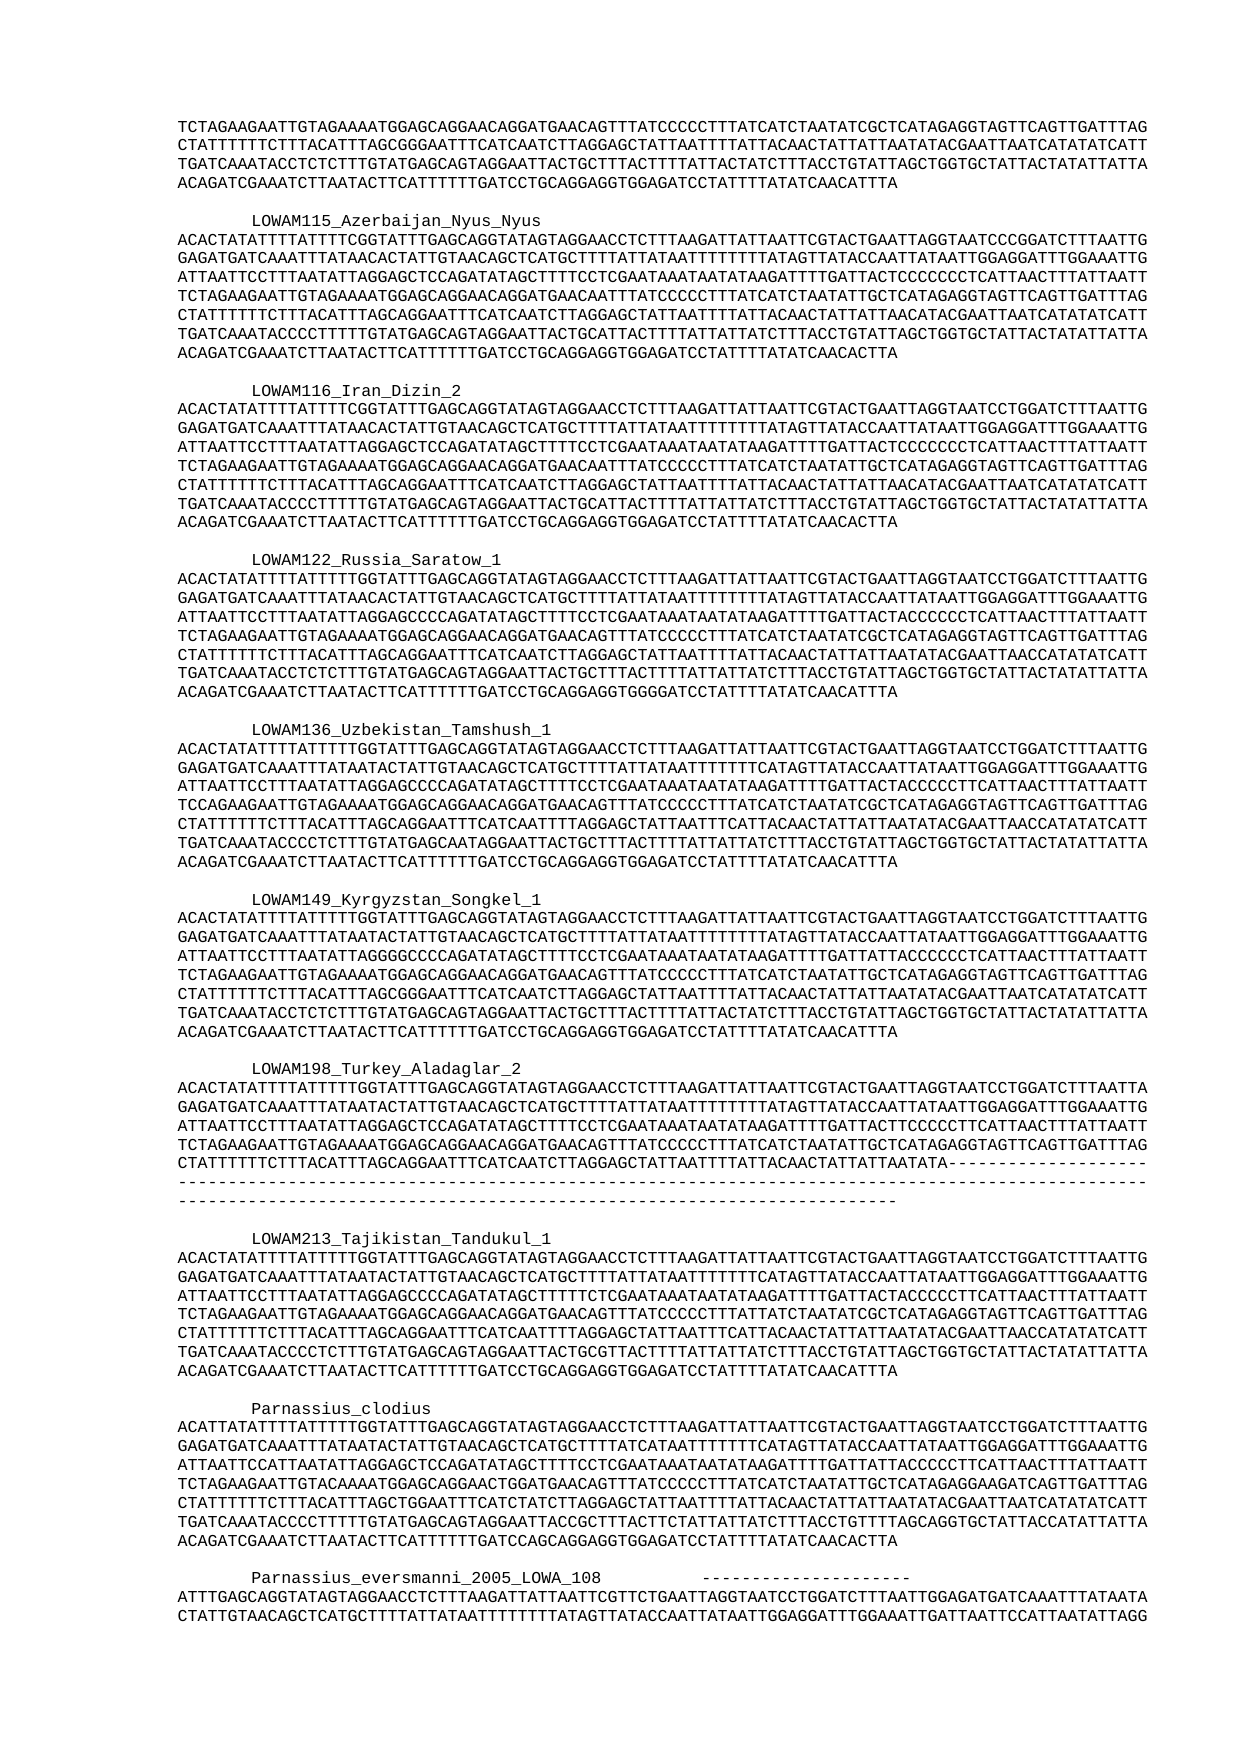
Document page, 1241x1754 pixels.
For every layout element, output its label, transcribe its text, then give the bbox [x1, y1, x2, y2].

text LOWAM149_Kyrgyzstan_Songkel_1 ACACTATATTTTATTTTTGGTATTTGAGCAGGTATAGTAGGAACCTCTTTAAGATTATTAATTCGTACTGAATTAGGTAATCCTGGATCTTTAATTGGAGATGATCAAATTTATAATACTATTGTAACAGCTCATGCTTTTATTATAATTTTTTTTATAGTTATACCAATTATAATTGGAGGATTTGGAAATTGATTAATTCCTTTAATATTAGGGGCCCCAGATATAGCTTTTCCTCGAATAAATAATATAAGATTTTGATTATTACCCCCCTCATTAACTTTATTAATTTCTAGAAGAATTGTAGAAAATGGAGCAGGAACAGGATGAACAGTTTATCCCCCTTTATCATCTAATATTGCTCATAGAGGTAGTTCAGTTGATTTAGCTATTTTTTCTTTACATTTAGCGGGAATTTCATCAATCTTAGGAGCTATTAATTTTATTACAACTATTATTAATATACGAATTAATCATATATCATTTGATCAAATACCTCTCTTTGTATGAGCAGTAGGAATTACTGCTTTACTTTTATTACTATCTTTACCTGTATTAGCTGGTGCTATTACTATATTATTAACAGATCGAAATCTTAATACTTCATTTTTTGATCCTGCAGGAGGTGGAGATCCTATTTTATATCAACATTTA [177, 891, 1152, 1042]
text LOWAM122_Russia_Saratow_1 ACACTATATTTTATTTTTGGTATTTGAGCAGGTATAGTAGGAACCTCTTTAAGATTATTAATTCGTACTGAATTAGGTAATCCTGGATCTTTAATTGGAGATGATCAAATTTATAACACTATTGTAACAGCTCATGCTTTTATTATAATTTTTTTTATAGTTATACCAATTATAATTGGAGGATTTGGAAATTGATTAATTCCTTTAATATTAGGAGCCCCAGATATAGCTTTTCCTCGAATAAATAATATAAGATTTTGATTACTACCCCCCTCATTAACTTTATTAATTTCTAGAAGAATTGTAGAAAATGGAGCAGGAACAGGATGAACAGTTTATCCCCCTTTATCATCTAATATCGCTCATAGAGGTAGTTCAGTTGATTTAGCTATTTTTTCTTTACATTTAGCAGGAATTTCATCAATCTTAGGAGCTATTAATTTTATTACAACTATTATTAATATACGAATTAACCATATATCATTTGATCAAATACCTCTCTTTGTATGAGCAGTAGGAATTACTGCTTTACTTTTATTATTATCTTTACCTGTATTAGCTGGTGCTATTACTATATTATTAACAGATCGAAATCTTAATACTTCATTTTTTGATCCTGCAGGAGGTGGGGATCCTATTTTATATCAACATTTA [177, 552, 1152, 703]
text LOWAM198_Turkey_Aladaglar_2 ACACTATATTTTATTTTTGGTATTTGAGCAGGTATAGTAGGAACCTCTTTAAGATTATTAATTCGTACTGAATTAGGTAATCCTGGATCTTTAATTAGAGATGATCAAATTTATAATACTATTGTAACAGCTCATGCTTTTATTATAATTTTTTTTATAGTTATACCAATTATAATTGGAGGATTTGGAAATTGATTAATTCCTTTAATATTAGGAGCTCCAGATATAGCTTTTCCTCGAATAAATAATATAAGATTTTGATTACTTCCCCCTTCATTAACTTTATTAATTTCTAGAAGAATTGTAGAAAATGGAGCAGGAACAGGATGAACAGTTTATCCCCCTTTATCATCTAATATTGCTCATAGAGGTAGTTCAGTTGATTTAGCTATTTTTTCTTTACATTTAGCAGGAATTTCATCAATCTTAGGAGCTATTAATTTTATTACAACTATTATTAATATA--------------------------------------------------------------------------------------------------------------------------------------------------------------------------------------------- [177, 1061, 1152, 1212]
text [177, 118, 1152, 193]
text LOWAM213_Tajikistan_Tandukul_1 ACACTATATTTTATTTTTGGTATTTGAGCAGGTATAGTAGGAACCTCTTTAAGATTATTAATTCGTACTGAATTAGGTAATCCTGGATCTTTAATTGGAGATGATCAAATTTATAATACTATTGTAACAGCTCATGCTTTTATTATAATTTTTTTCATAGTTATACCAATTATAATTGGAGGATTTGGAAATTGATTAATTCCTTTAATATTAGGAGCCCCAGATATAGCTTTTTCTCGAATAAATAATATAAGATTTTGATTACTACCCCCTTCATTAACTTTATTAATTTCTAGAAGAATTGTAGAAAATGGAGCAGGAACAGGATGAACAGTTTATCCCCCTTTATTATCTAATATCGCTCATAGAGGTAGTTCAGTTGATTTAGCTATTTTTTCTTTACATTTAGCAGGAATTTCATCAATTTTAGGAGCTATTAATTTCATTACAACTATTATTAATATACGAATTAACCATATATCATTTGATCAAATACCCCTCTTTGTATGAGCAGTAGGAATTACTGCGTTACTTTTATTATTATCTTTACCTGTATTAGCTGGTGCTATTACTATATTATTAACAGATCGAAATCTTAATACTTCATTTTTTGATCCTGCAGGAGGTGGAGATCCTATTTTATATCAACATTTA [177, 1231, 1152, 1381]
text LOWAM136_Uzbekistan_Tamshush_1 ACACTATATTTTATTTTTGGTATTTGAGCAGGTATAGTAGGAACCTCTTTAAGATTATTAATTCGTACTGAATTAGGTAATCCTGGATCTTTAATTGGAGATGATCAAATTTATAATACTATTGTAACAGCTCATGCTTTTATTATAATTTTTTTCATAGTTATACCAATTATAATTGGAGGATTTGGAAATTGATTAATTCCTTTAATATTAGGAGCCCCAGATATAGCTTTTCCTCGAATAAATAATATAAGATTTTGATTACTACCCCCTTCATTAACTTTATTAATTTCCAGAAGAATTGTAGAAAATGGAGCAGGAACAGGATGAACAGTTTATCCCCCTTTATCATCTAATATCGCTCATAGAGGTAGTTCAGTTGATTTAGCTATTTTTTCTTTACATTTAGCAGGAATTTCATCAATTTTAGGAGCTATTAATTTCATTACAACTATTATTAATATACGAATTAACCATATATCATTTGATCAAATACCCCTCTTTGTATGAGCAATAGGAATTACTGCTTTACTTTTATTATTATCTTTACCTGTATTAGCTGGTGCTATTACTATATTATTAACAGATCGAAATCTTAATACTTCATTTTTTGATCCTGCAGGAGGTGGAGATCCTATTTTATATCAACATTTA [177, 721, 1152, 872]
text Parnassius_clodius ACATTATATTTTATTTTTGGTATTTGAGCAGGTATAGTAGGAACCTCTTTAAGATTATTAATTCGTACTGAATTAGGTAATCCTGGATCTTTAATTGGAGATGATCAAATTTATAATACTATTGTAACAGCTCATGCTTTTATCATAATTTTTTTCATAGTTATACCAATTATAATTGGAGGATTTGGAAATTGATTAATTCCATTAATATTAGGAGCTCCAGATATAGCTTTTCCTCGAATAAATAATATAAGATTTTGATTATTACCCCCTTCATTAACTTTATTAATTTCTAGAAGAATTGTACAAAATGGAGCAGGAACTGGATGAACAGTTTATCCCCCTTTATCATCTAATATTGCTCATAGAGGAAGATCAGTTGATTTAGCTATTTTTTCTTTACATTTAGCTGGAATTTCATCTATCTTAGGAGCTATTAATTTTATTACAACTATTATTAATATACGAATTAATCATATATCATTTGATCAAATACCCCTTTTTGTATGAGCAGTAGGAATTACCGCTTTACTTCTATTATTATCTTTACCTGTTTTAGCAGGTGCTATTACCATATTATTAACAGATCGAAATCTTAATACTTCATTTTTTGATCCAGCAGGAGGTGGAGATCCTATTTTATATCAACACTTA [177, 1400, 1152, 1551]
text LOWAM115_Azerbaijan_Nyus_Nyus ACACTATATTTTATTTTCGGTATTTGAGCAGGTATAGTAGGAACCTCTTTAAGATTATTAATTCGTACTGAATTAGGTAATCCCGGATCTTTAATTGGAGATGATCAAATTTATAACACTATTGTAACAGCTCATGCTTTTATTATAATTTTTTTTATAGTTATACCAATTATAATTGGAGGATTTGGAAATTGATTAATTCCTTTAATATTAGGAGCTCCAGATATAGCTTTTCCTCGAATAAATAATATAAGATTTTGATTACTCCCCCCCTCATTAACTTTATTAATTTCTAGAAGAATTGTAGAAAATGGAGCAGGAACAGGATGAACAATTTATCCCCCTTTATCATCTAATATTGCTCATAGAGGTAGTTCAGTTGATTTAGCTATTTTTTCTTTACATTTAGCAGGAATTTCATCAATCTTAGGAGCTATTAATTTTATTACAACTATTATTAACATACGAATTAATCATATATCATTTGATCAAATACCCCTTTTTGTATGAGCAGTAGGAATTACTGCATTACTTTTATTATTATCTTTACCTGTATTAGCTGGTGCTATTACTATATTATTAACAGATCGAAATCTTAATACTTCATTTTTTGATCCTGCAGGAGGTGGAGATCCTATTTTATATCAACACTTA [177, 212, 1152, 363]
text LOWAM116_Iran_Dizin_2 ACACTATATTTTATTTTCGGTATTTGAGCAGGTATAGTAGGAACCTCTTTAAGATTATTAATTCGTACTGAATTAGGTAATCCTGGATCTTTAATTGGAGATGATCAAATTTATAACACTATTGTAACAGCTCATGCTTTTATTATAATTTTTTTTATAGTTATACCAATTATAATTGGAGGATTTGGAAATTGATTAATTCCTTTAATATTAGGAGCTCCAGATATAGCTTTTCCTCGAATAAATAATATAAGATTTTGATTACTCCCCCCCTCATTAACTTTATTAATTTCTAGAAGAATTGTAGAAAATGGAGCAGGAACAGGATGAACAATTTATCCCCCTTTATCATCTAATATTGCTCATAGAGGTAGTTCAGTTGATTTAGCTATTTTTTCTTTACATTTAGCAGGAATTTCATCAATCTTAGGAGCTATTAATTTTATTACAACTATTATTAACATACGAATTAATCATATATCATTTGATCAAATACCCCTTTTTGTATGAGCAGTAGGAATTACTGCATTACTTTTATTATTATCTTTACCTGTATTAGCTGGTGCTATTACTATATTATTAACAGATCGAAATCTTAATACTTCATTTTTTGATCCTGCAGGAGGTGGAGATCCTATTTTATATCAACACTTA [177, 382, 1152, 533]
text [177, 1570, 1152, 1626]
